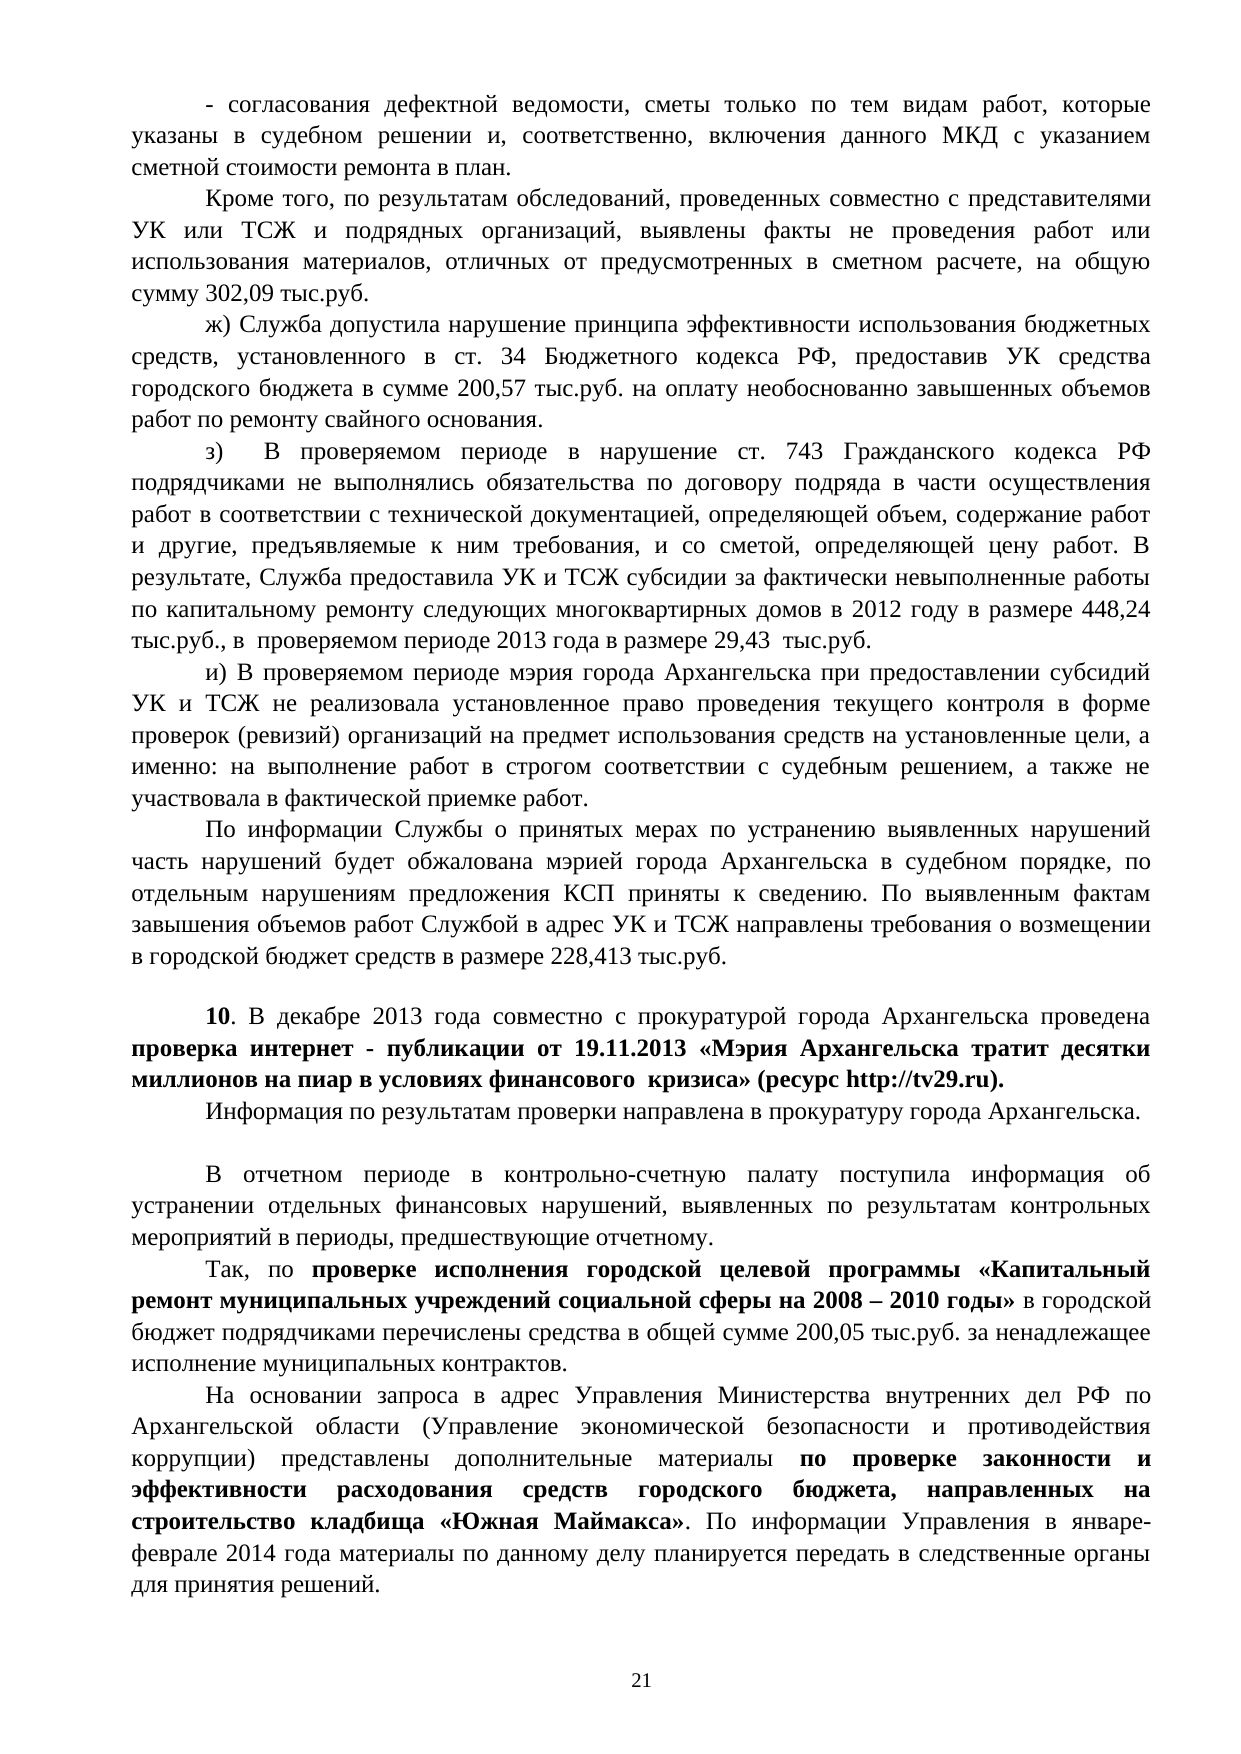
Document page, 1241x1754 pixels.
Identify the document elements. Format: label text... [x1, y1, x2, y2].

text ж) Служба допустила нарушение принципа эффективности использования бюджетных средств, установленного в ст. 34 Бюджетного кодекса РФ, предоставив УК средства городского бюджета в сумме 200,57 тыс.руб. на оплату необоснованно завышенных объемов работ по ремонту свайного основания. [131, 309, 1152, 433]
text и) В проверяемом периоде мэрия города Архангельска при предоставлении субсидий УК и ТСЖ не реализовала установленное право проведения текущего контроля в форме проверок (ревизий) организаций на предмет использования средств на установленные цели, а именно: на выполнение работ в строгом соответствии с судебным решением, а также не участвовала в фактической приемке работ. [131, 657, 1152, 812]
text В отчетном периоде в контрольно-счетную палату поступила информация об устранении отдельных финансовых нарушений, выявленных по результатам контрольных мероприятий в периоды, предшествующие отчетному. [131, 1159, 1152, 1251]
text На основании запроса в адрес Управления Министерства внутренних дел РФ по Архангельской области (Управление экономической безопасности и противодействия коррупции) представлены дополнительные материалы по проверке законности и эффективности расходования средств городского бюджета, направленных на строительство кладбища «Южная Маймакса». По информации Управления в январе-феврале 2014 года материалы по данному делу планируется передать в следственные органы для принятия решений. [131, 1380, 1152, 1598]
text - согласования дефектной ведомости, сметы только по тем видам работ, которые указаны в судебном решении и, соответственно, включения данного МКД с указанием сметной стоимости ремонта в план. [131, 89, 1152, 181]
text Кроме того, по результатам обследований, проведенных совместно с представителями УК или ТСЖ и подрядных организаций, выявлены факты не проведения работ или использования материалов, отличных от предусмотренных в сметном расчете, на общую сумму 302,09 тыс.руб. [131, 183, 1152, 307]
text Информация по результатам проверки направлена в прокуратуру города Архангельска. [131, 1096, 1152, 1124]
text 10. В декабре 2013 года совместно с прокуратурой города Архангельска проведена проверка интернет - публикации от 19.11.2013 «Мэрия Архангельска тратит десятки миллионов на пиар в условиях финансового кризиса» (ресурс http://tv29.ru). [131, 1001, 1152, 1093]
text Так, по проверке исполнения городской целевой программы «Капитальный ремонт муниципальных учреждений социальной сферы на 2008 – 2010 годы» в городской бюджет подрядчиками перечислены средства в общей сумме 200,05 тыс.руб. за ненадлежащее исполнение муниципальных контрактов. [131, 1254, 1152, 1377]
text По информации Службы о принятых мерах по устранению выявленных нарушений часть нарушений будет обжалована мэрией города Архангельска в судебном порядке, по отдельным нарушениям предложения КСП приняты к сведению. По выявленным фактам завышения объемов работ Службой в адрес УК и ТСЖ направлены требования о возмещении в городской бюджет средств в размере 228,413 тыс.руб. [131, 814, 1152, 969]
text з) В проверяемом периоде в нарушение ст. 743 Гражданского кодекса РФ подрядчиками не выполнялись обязательства по договору подряда в части осуществления работ в соответствии с технической документацией, определяющей объем, содержание работ и другие, предъявляемые к ним требования, и со сметой, определяющей цену работ. В результате, Служба предоставила УК и ТСЖ субсидии за фактически невыполненные работы по капитальному ремонту следующих многоквартирных домов в 2012 году в размере 448,24 тыс.руб., в проверяемом периоде 2013 года в размере 29,43 тыс.руб. [131, 436, 1152, 654]
